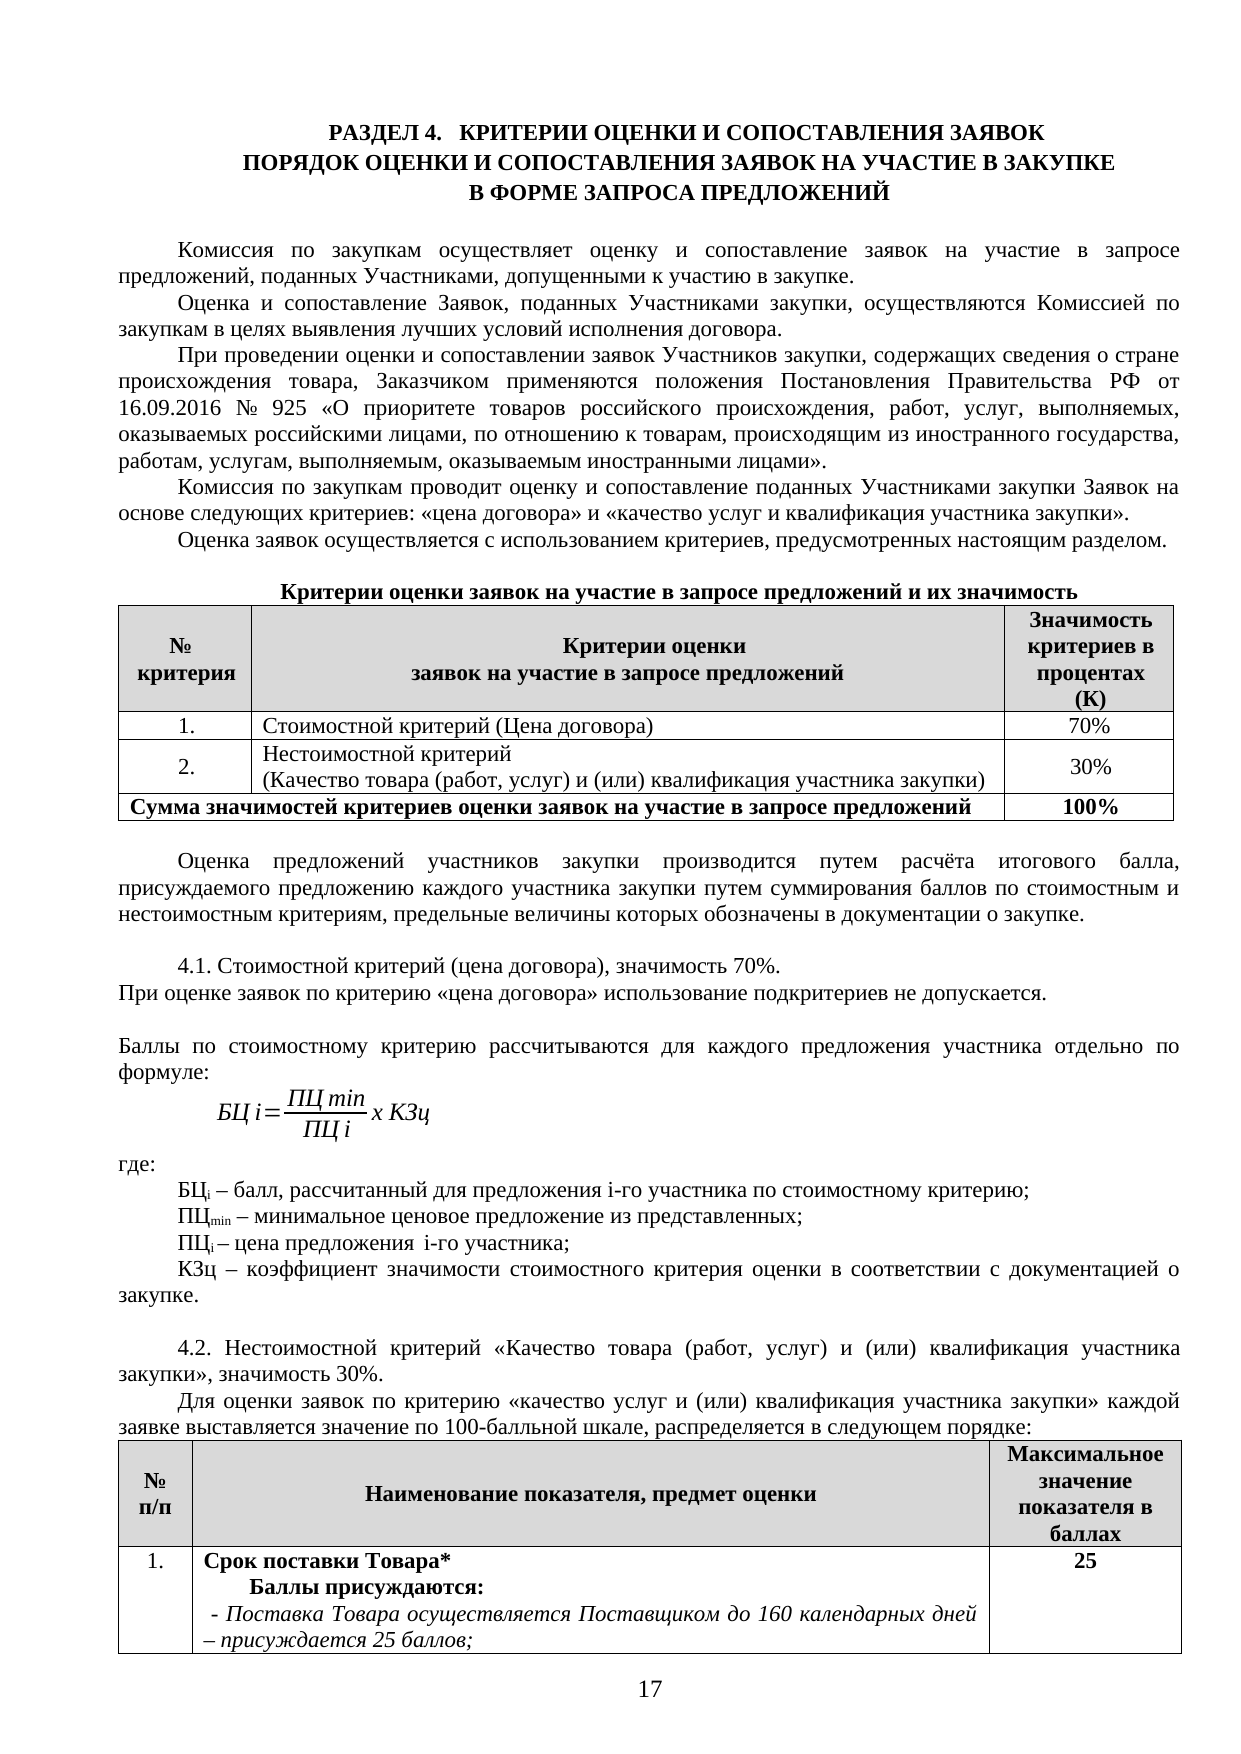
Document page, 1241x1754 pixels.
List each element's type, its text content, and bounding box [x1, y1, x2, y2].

table_header № критерия [119, 606, 251, 711]
text Для оценки заявок по критерию «качество услуг и (или) квалификация участника закупки» каждой заявке выставляется значение по 100-балльной шкале, распределяется в следующем порядке: [118, 1387, 1181, 1439]
text ПЦmin – минимальное ценовое предложение из представленных; [118, 1202, 1181, 1229]
table_cell 70% [1005, 712, 1173, 739]
table_header Наименование показателя, предмет оценки [193, 1441, 989, 1546]
table_header Значимость критериев в процентах (К) [1005, 606, 1173, 711]
text Комиссия по закупкам осуществляет оценку и сопоставление заявок на участие в запросе предложений, поданных Участниками, допущенными к участию в закупке. [118, 236, 1181, 288]
text ПЦi – цена предложения i-го участника; [118, 1229, 1181, 1255]
table_cell 1. [119, 712, 251, 739]
text В ФОРМЕ ЗАПРОСА ПРЕДЛОЖЕНИЙ [118, 179, 1181, 206]
text КЗц – коэффициент значимости стоимостного критерия оценки в соответствии с документацией о закупке. [118, 1255, 1181, 1308]
text Оценка и сопоставление Заявок, поданных Участниками закупки, осуществляются Комиссией по закупкам в целях выявления лучших условий исполнения договора. [118, 288, 1181, 341]
text Оценка предложений участников закупки производится путем расчёта итогового балла, присуждаемого предложению каждого участника закупки путем суммирования баллов по стоимостным и нестоимостным критериям, предельные величины которых обозначены в документации о закупке. [118, 847, 1181, 926]
table_cell Сумма значимостей критериев оценки заявок на участие в запросе предложений [119, 794, 1004, 820]
text где: [118, 1149, 1181, 1176]
text Баллы по стоимостному критерию рассчитываются для каждого предложения участника отдельно по формуле: [118, 1032, 1181, 1084]
table_cell 1. [119, 1547, 192, 1652]
text 4.1. Стоимостной критерий (цена договора), значимость 70%. [118, 953, 1181, 979]
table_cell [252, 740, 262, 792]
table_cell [193, 1547, 989, 1652]
text Оценка заявок осуществляется с использованием критериев, предусмотренных настоящим разделом. [118, 526, 1181, 552]
table_cell 30% [1005, 740, 1173, 792]
text Комиссия по закупкам проводит оценку и сопоставление поданных Участниками закупки Заявок на основе следующих критериев: «цена договора» и «качество услуг и квалификация участника закупки». [118, 473, 1181, 526]
text При проведении оценки и сопоставлении заявок Участников закупки, содержащих сведения о стране происхождения товара, Заказчиком применяются положения Постановления Правительства РФ от 16.09.2016 № 925 «О приоритете товаров российского происхождения, работ, услуг, выполняемых, оказываемых российскими лицами, по отношению к товарам, происходящим из иностранного государства, работам, услугам, выполняемым, оказываемым иностранными лицами». [118, 341, 1181, 473]
table_header № п/п [119, 1441, 192, 1546]
table_cell Нестоимостной критерий (Качество товара (работ, услуг) и (или) квалификация участника закупки) [512, 740, 1004, 792]
table_cell 2. [119, 740, 251, 792]
table_header Максимальное значение показателя в баллах [990, 1441, 1181, 1546]
text 4.2. Нестоимостной критерий «Качество товара (работ, услуг) и (или) квалификация участника закупки», значимость 30%. [118, 1334, 1181, 1387]
text БЦi – балл, рассчитанный для предложения i-го участника по стоимостному критерию; [118, 1176, 1181, 1202]
text Критерии оценки заявок на участие в запросе предложений и их значимость [118, 578, 1181, 605]
table_cell Стоимостной критерий (Цена договора) [252, 712, 1004, 739]
table_cell 100% [1005, 794, 1173, 820]
text ПОРЯДОК ОЦЕНКИ И СОПОСТАВЛЕНИЯ ЗАЯВОК НА УЧАСТИЕ В ЗАКУПКЕ [118, 149, 1181, 175]
table_cell 25 [990, 1547, 1181, 1652]
text РАЗДЕЛ 4. КРИТЕРИИ ОЦЕНКИ И СОПОСТАВЛЕНИЯ ЗАЯВОК [192, 119, 1181, 145]
text При оценке заявок по критерию «цена договора» использование подкритериев не допускается. [118, 979, 1181, 1005]
table_header Критерии оценки заявок на участие в запросе предложений [252, 606, 1004, 711]
